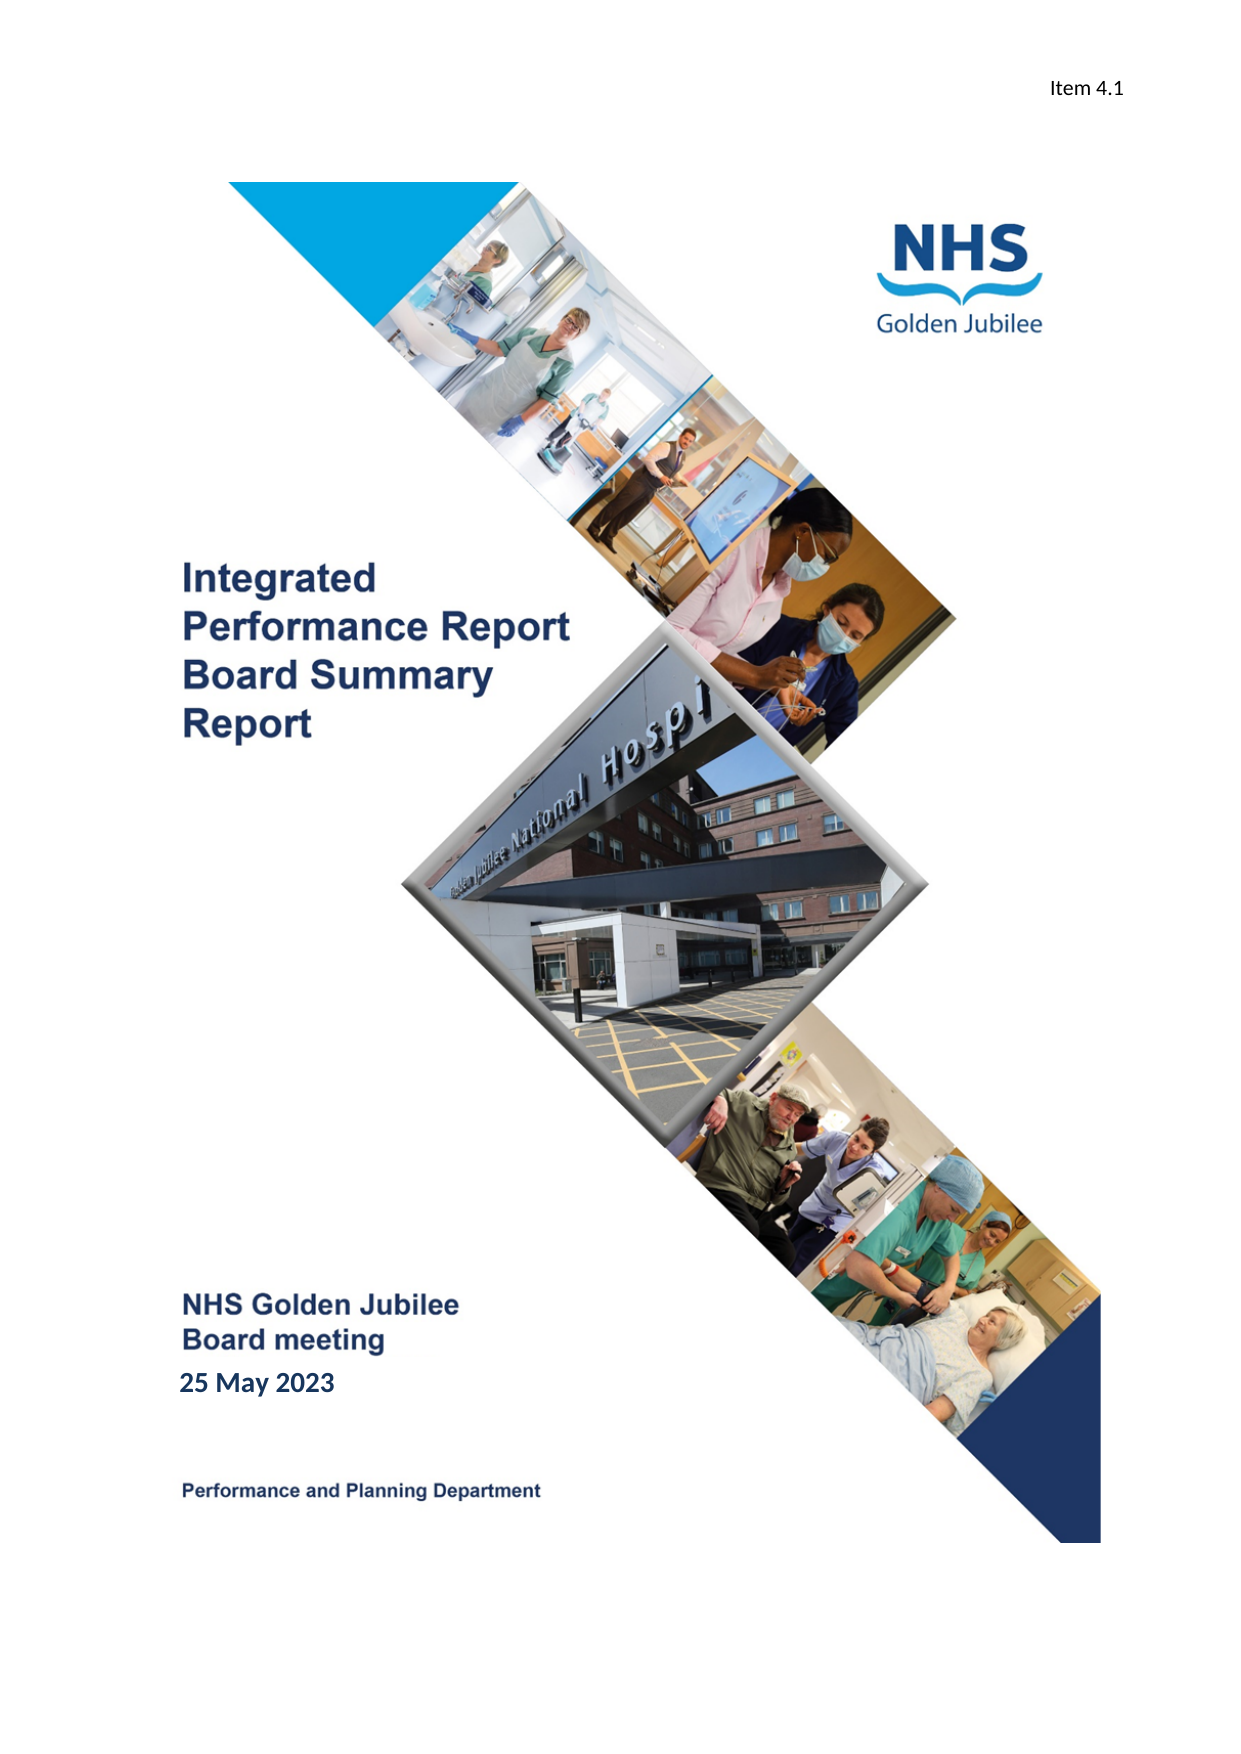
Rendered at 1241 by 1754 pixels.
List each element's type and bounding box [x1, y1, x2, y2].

picture [139, 182, 1101, 1543]
